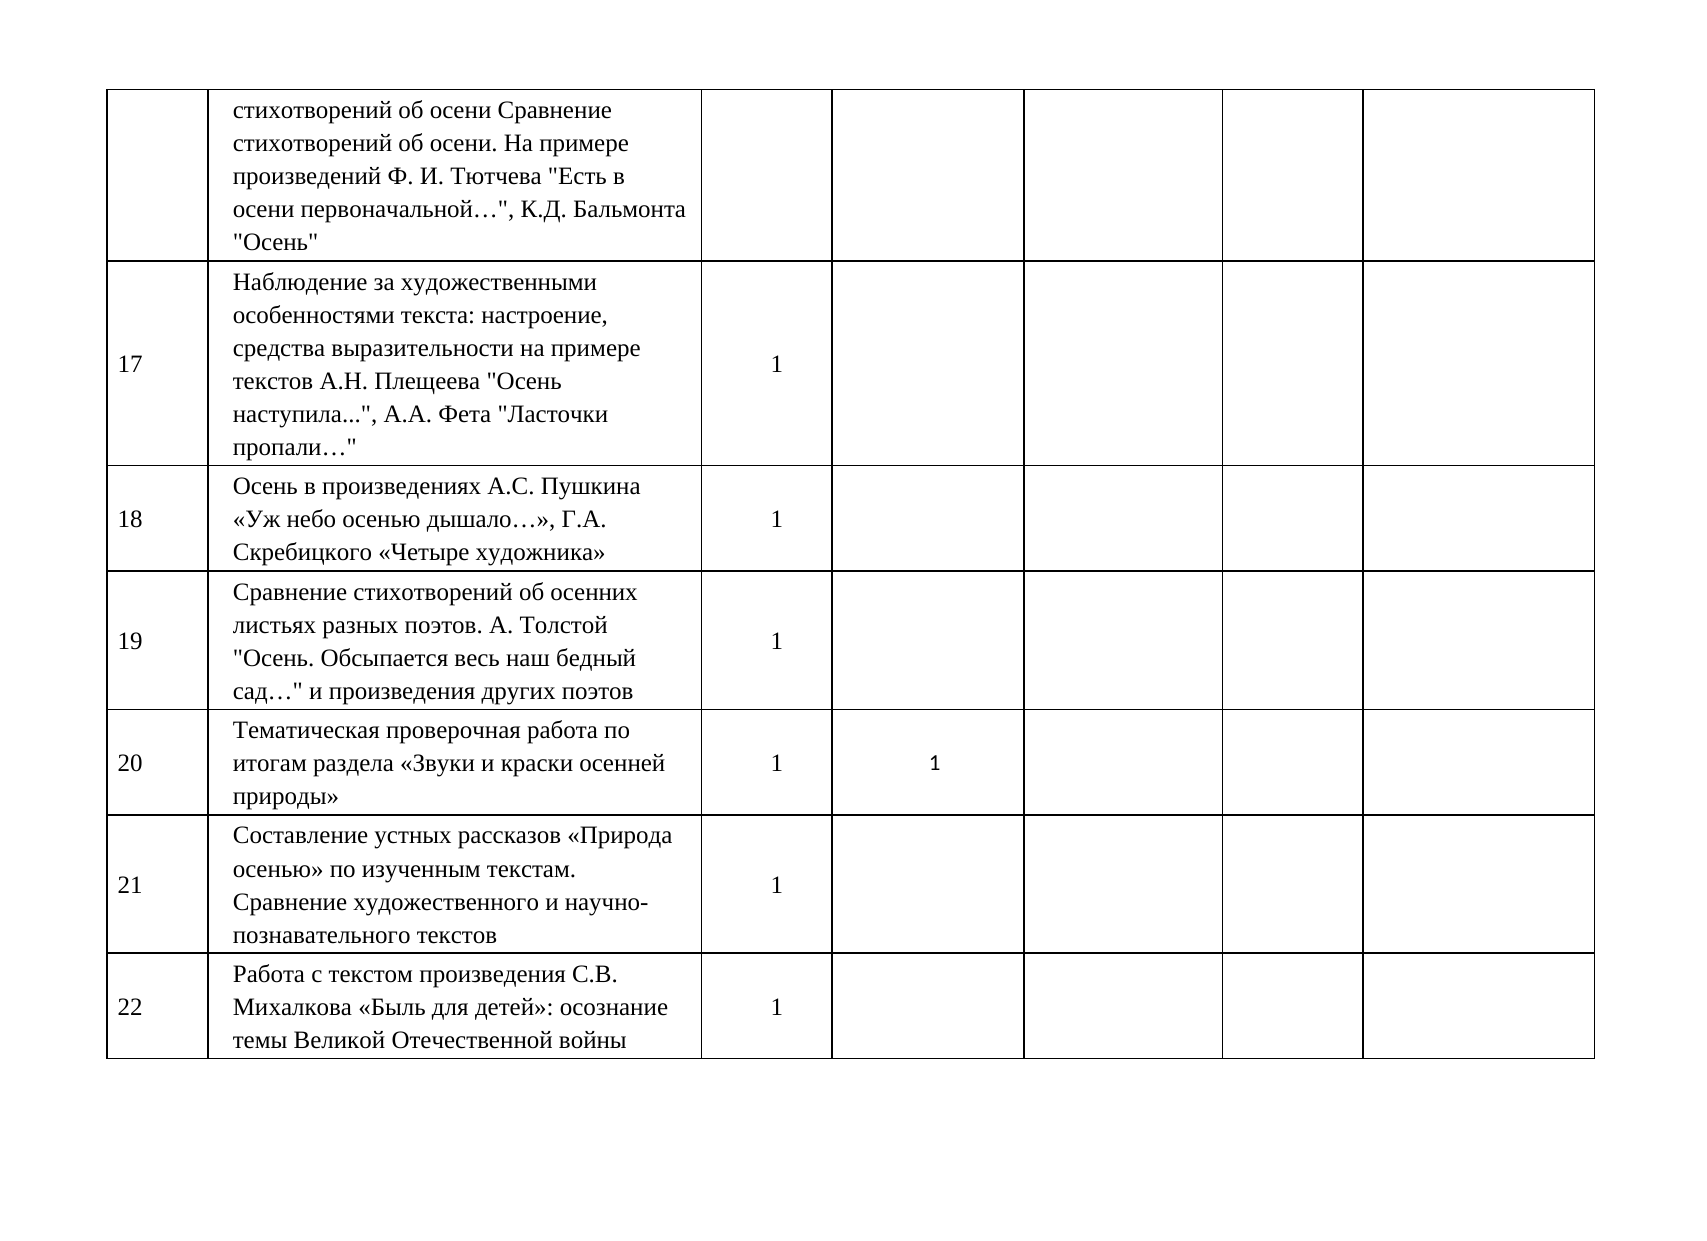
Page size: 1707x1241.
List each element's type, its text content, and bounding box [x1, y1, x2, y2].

table_cell Сравнение стихотворений об осенних листьях разных поэтов. А. Толстой "Осень. Обсыпается весь наш бедный сад…" и произведения других поэтов [209, 572, 701, 708]
table_cell [1364, 954, 1594, 1058]
table_cell [1223, 954, 1362, 1058]
table_cell 16 [108, 90, 207, 260]
table_cell [1364, 710, 1594, 814]
table_cell [1025, 90, 1222, 260]
table_cell [833, 954, 1023, 1058]
table_cell [1025, 572, 1222, 708]
table_cell 1 [702, 954, 831, 1058]
table_cell 1 [833, 710, 1023, 814]
table_cell 1 [702, 90, 831, 260]
table_cell [1364, 262, 1594, 464]
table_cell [209, 90, 701, 260]
table_cell 1 [702, 572, 831, 708]
table_cell Осень в произведениях А.С. Пушкина «Уж небо осенью дышало…», Г.А. Скребицкого «Четыре художника» [209, 466, 701, 570]
table_cell [833, 572, 1023, 708]
table_cell [1223, 466, 1362, 570]
table_cell [1364, 466, 1594, 570]
table_cell [1364, 816, 1594, 952]
table_cell [1025, 466, 1222, 570]
table_cell [1223, 572, 1362, 708]
table_cell 17 [108, 262, 207, 464]
table_cell [1223, 90, 1362, 260]
table_cell 22 [108, 954, 207, 1058]
table_cell 1 [702, 710, 831, 814]
table_cell [833, 90, 1023, 260]
table_cell 1 [702, 816, 831, 952]
table_cell Тематическая проверочная работа по итогам раздела «Звуки и краски осенней природы» [209, 710, 701, 814]
table_cell [1223, 262, 1362, 464]
table_cell [1025, 816, 1222, 952]
table_cell [1223, 816, 1362, 952]
table_cell 18 [108, 466, 207, 570]
table_cell [833, 816, 1023, 952]
table_cell 19 [108, 572, 207, 708]
table_cell 1 [702, 262, 831, 464]
table_cell [833, 262, 1023, 464]
table_cell [1364, 572, 1594, 708]
table_cell [1223, 710, 1362, 814]
table_cell [833, 466, 1023, 570]
table_cell Наблюдение за художественными особенностями текста: настроение, средства выразительности на примере текстов А.Н. Плещеева "Осень наступила...", А.А. Фета "Ласточки пропали…" [209, 262, 701, 464]
table_cell [1025, 954, 1222, 1058]
table_cell Работа с текстом произведения С.В. Михалкова «Быль для детей»: осознание темы Великой Отечественной войны [209, 954, 701, 1058]
table_cell [1025, 710, 1222, 814]
table_cell 1 [702, 466, 831, 570]
table_cell [1025, 262, 1222, 464]
table_cell Составление устных рассказов «Природа осенью» по изученным текстам. Сравнение художественного и научно-познавательного текстов [209, 816, 701, 952]
table_cell 20 [108, 710, 207, 814]
table_cell [1364, 90, 1594, 260]
table_cell 21 [108, 816, 207, 952]
